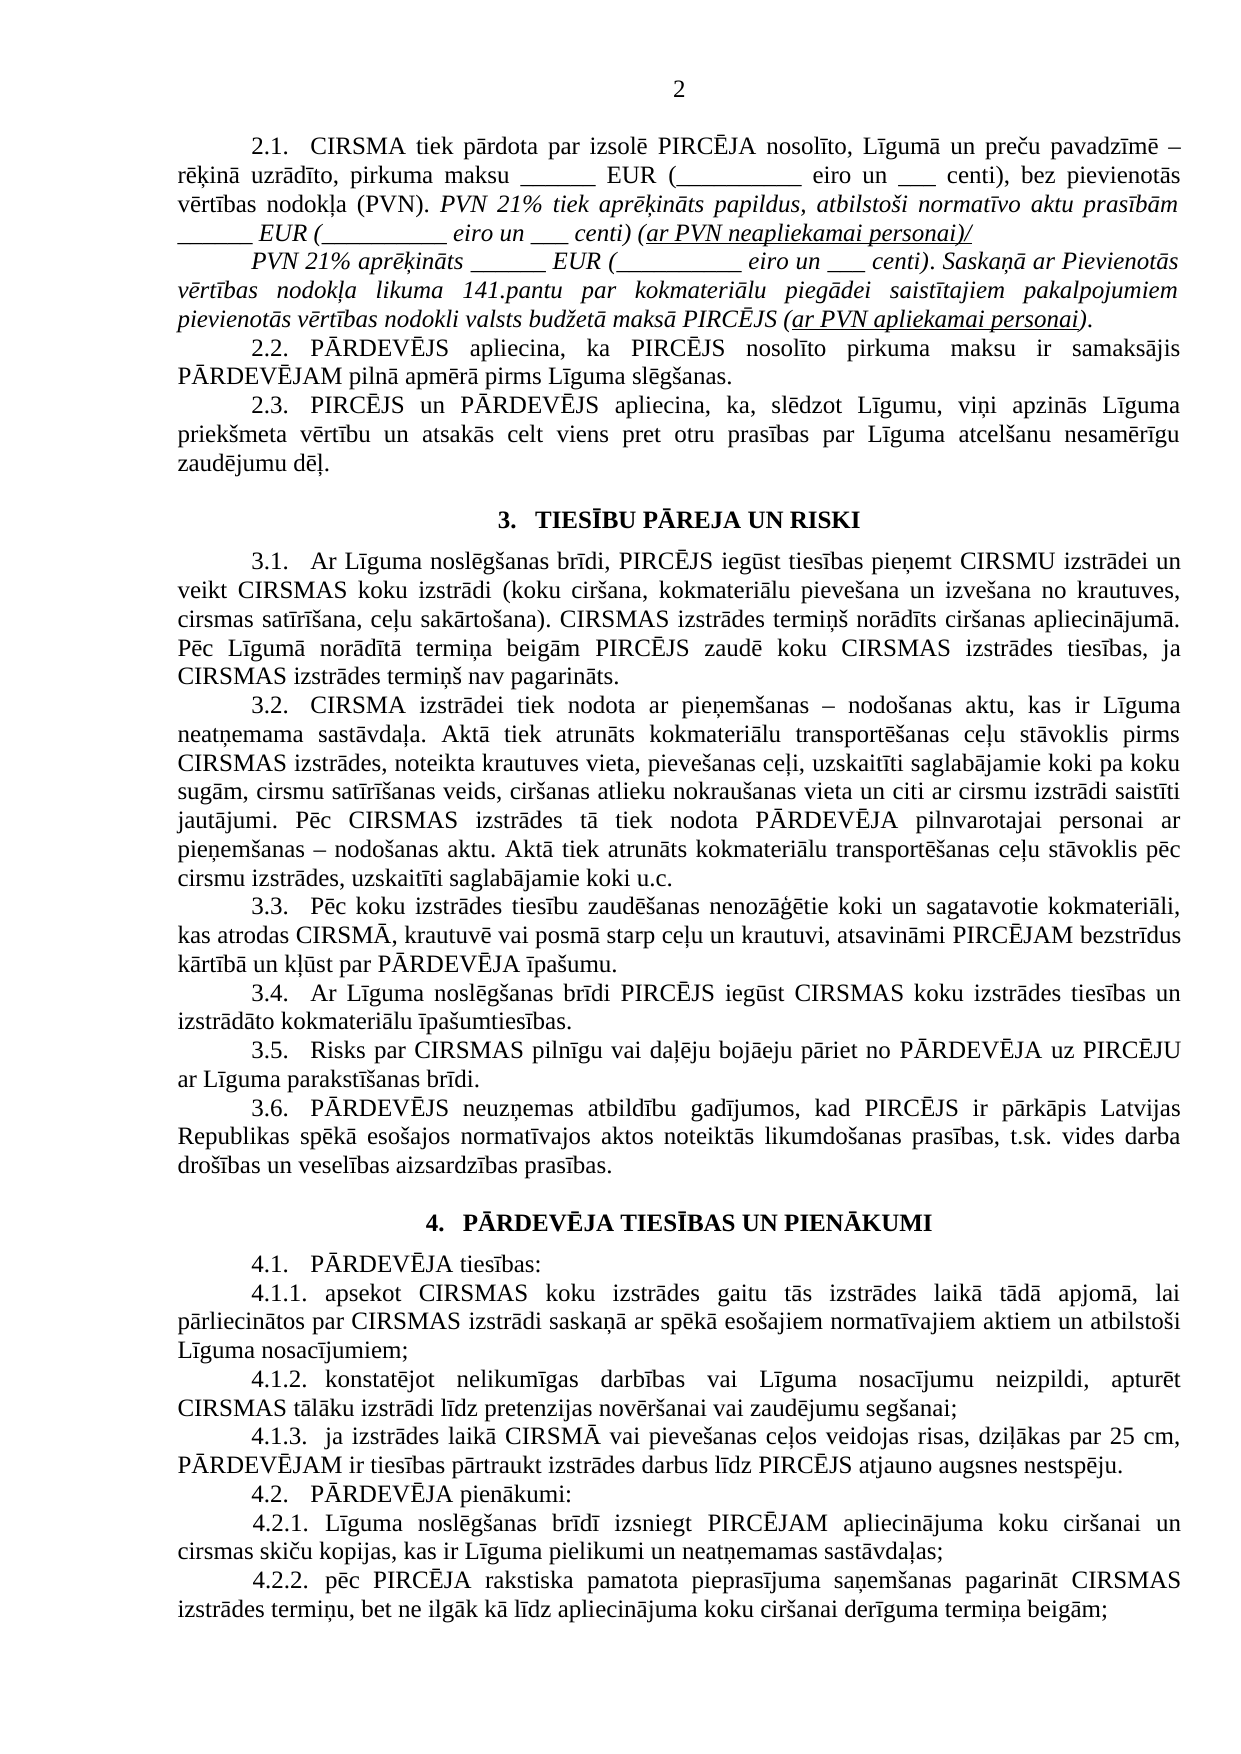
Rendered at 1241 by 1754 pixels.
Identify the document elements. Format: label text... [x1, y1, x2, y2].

list CIRSMA tiek pārdota par izsolē PIRCĒJA nosolīto, Līgumā un preču pavadzīmē – rēķinā uzrādīto, pirkuma maksu ______ EUR (__________ eiro un ___ centi), bez pievienotās vērtības nodokļa (PVN). PVN 21% tiek aprēķināts papildus, atbilstoši normatīvo aktu prasībām ______ EUR (__________ eiro un ___ centi) (ar PVN neapliekamai personai)/ [177, 131, 1181, 246]
list konstatējot nelikumīgas darbības vai Līguma nosacījumu neizpildi, apturēt CIRSMAS tālāku izstrādi līdz pretenzijas novēršanai vai zaudējumu segšanai; [177, 1364, 1181, 1421]
list CIRSMA izstrādei tiek nodota ar pieņemšanas – nodošanas aktu, kas ir Līguma neatņemama sastāvdaļa. Aktā tiek atrunāts kokmateriālu transportēšanas ceļu stāvoklis pirms CIRSMAS izstrādes, noteikta krautuves vieta, pievešanas ceļi, uzskaitīti saglabājamie koki pa koku sugām, cirsmu satīrīšanas veids, ciršanas atlieku nokraušanas vieta un citi ar cirsmu izstrādi saistīti jautājumi. Pēc CIRSMAS izstrādes tā tiek nodota PĀRDEVĒJA pilnvarotajai personai ar pieņemšanas – nodošanas aktu. Aktā tiek atrunāts kokmateriālu transportēšanas ceļu stāvoklis pēc cirsmu izstrādes, uzskaitīti saglabājamie koki u.c. [177, 690, 1181, 891]
list Ar Līguma noslēgšanas brīdi, PIRCĒJS iegūst tiesības pieņemt CIRSMU izstrādei un veikt CIRSMAS koku izstrādi (koku ciršana, kokmateriālu pievešana un izvešana no krautuves, cirsmas satīrīšana, ceļu sakārtošana). CIRSMAS izstrādes termiņš norādīts ciršanas apliecinājumā. Pēc Līgumā norādītā termiņa beigām PIRCĒJS zaudē koku CIRSMAS izstrādes tiesības, ja CIRSMAS izstrādes termiņš nav pagarināts. [177, 546, 1181, 690]
list Pēc koku izstrādes tiesību zaudēšanas nenozāģētie koki un sagatavotie kokmateriāli, kas atrodas CIRSMĀ, krautuvē vai posmā starp ceļu un krautuvi, atsavināmi PIRCĒJAM bezstrīdus kārtībā un kļūst par PĀRDEVĒJA īpašumu. [177, 891, 1181, 978]
list Ar Līguma noslēgšanas brīdi PIRCĒJS iegūst CIRSMAS koku izstrādes tiesības un izstrādāto kokmateriālu īpašumtiesības. [177, 978, 1181, 1035]
list TIESĪBU PĀREJA UN RISKI [177, 505, 1181, 534]
text PVN 21% aprēķināts ______ EUR (__________ eiro un ___ centi). Saskaņā ar Pievienotās vērtības nodokļa likuma 141.pantu par kokmateriālu piegādei saistītajiem pakalpojumiem pievienotās vērtības nodokli valsts budžetā maksā PIRCĒJS (ar PVN apliekamai personai). [177, 246, 1181, 333]
list Risks par CIRSMAS pilnīgu vai daļēju bojāeju pāriet no PĀRDEVĒJA uz PIRCĒJU ar Līguma parakstīšanas brīdi. [177, 1035, 1181, 1093]
list PĀRDEVĒJA tiesības: [177, 1249, 1181, 1278]
list Līguma noslēgšanas brīdī izsniegt PIRCĒJAM apliecinājuma koku ciršanai un cirsmas skiču kopijas, kas ir Līguma pielikumi un neatņemamas sastāvdaļas; [177, 1508, 1181, 1565]
list PĀRDEVĒJS neuzņemas atbildību gadījumos, kad PIRCĒJS ir pārkāpis Latvijas Republikas spēkā esošajos normatīvajos aktos noteiktās likumdošanas prasības, t.sk. vides darba drošības un veselības aizsardzības prasības. [177, 1093, 1181, 1179]
list PĀRDEVĒJA pienākumi: [177, 1479, 1181, 1508]
list ja izstrādes laikā CIRSMĀ vai pievešanas ceļos veidojas risas, dziļākas par 25 cm, PĀRDEVĒJAM ir tiesības pārtraukt izstrādes darbus līdz PIRCĒJS atjauno augsnes nestspēju. [177, 1421, 1181, 1479]
list PĀRDEVĒJA TIESĪBAS UN PIENĀKUMI [177, 1208, 1181, 1236]
list apsekot CIRSMAS koku izstrādes gaitu tās izstrādes laikā tādā apjomā, lai pārliecinātos par CIRSMAS izstrādi saskaņā ar spēkā esošajiem normatīvajiem aktiem un atbilstoši Līguma nosacījumiem; [177, 1278, 1181, 1364]
list PĀRDEVĒJS apliecina, ka PIRCĒJS nosolīto pirkuma maksu ir samaksājis PĀRDEVĒJAM pilnā apmērā pirms Līguma slēgšanas. [177, 333, 1181, 390]
list PIRCĒJS un PĀRDEVĒJS apliecina, ka, slēdzot Līgumu, viņi apzinās Līguma priekšmeta vērtību un atsakās celt viens pret otru prasības par Līguma atcelšanu nesamērīgu zaudējumu dēļ. [177, 390, 1181, 476]
list pēc PIRCĒJA rakstiska pamatota pieprasījuma saņemšanas pagarināt CIRSMAS izstrādes termiņu, bet ne ilgāk kā līdz apliecinājuma koku ciršanai derīguma termiņa beigām; [177, 1565, 1181, 1623]
